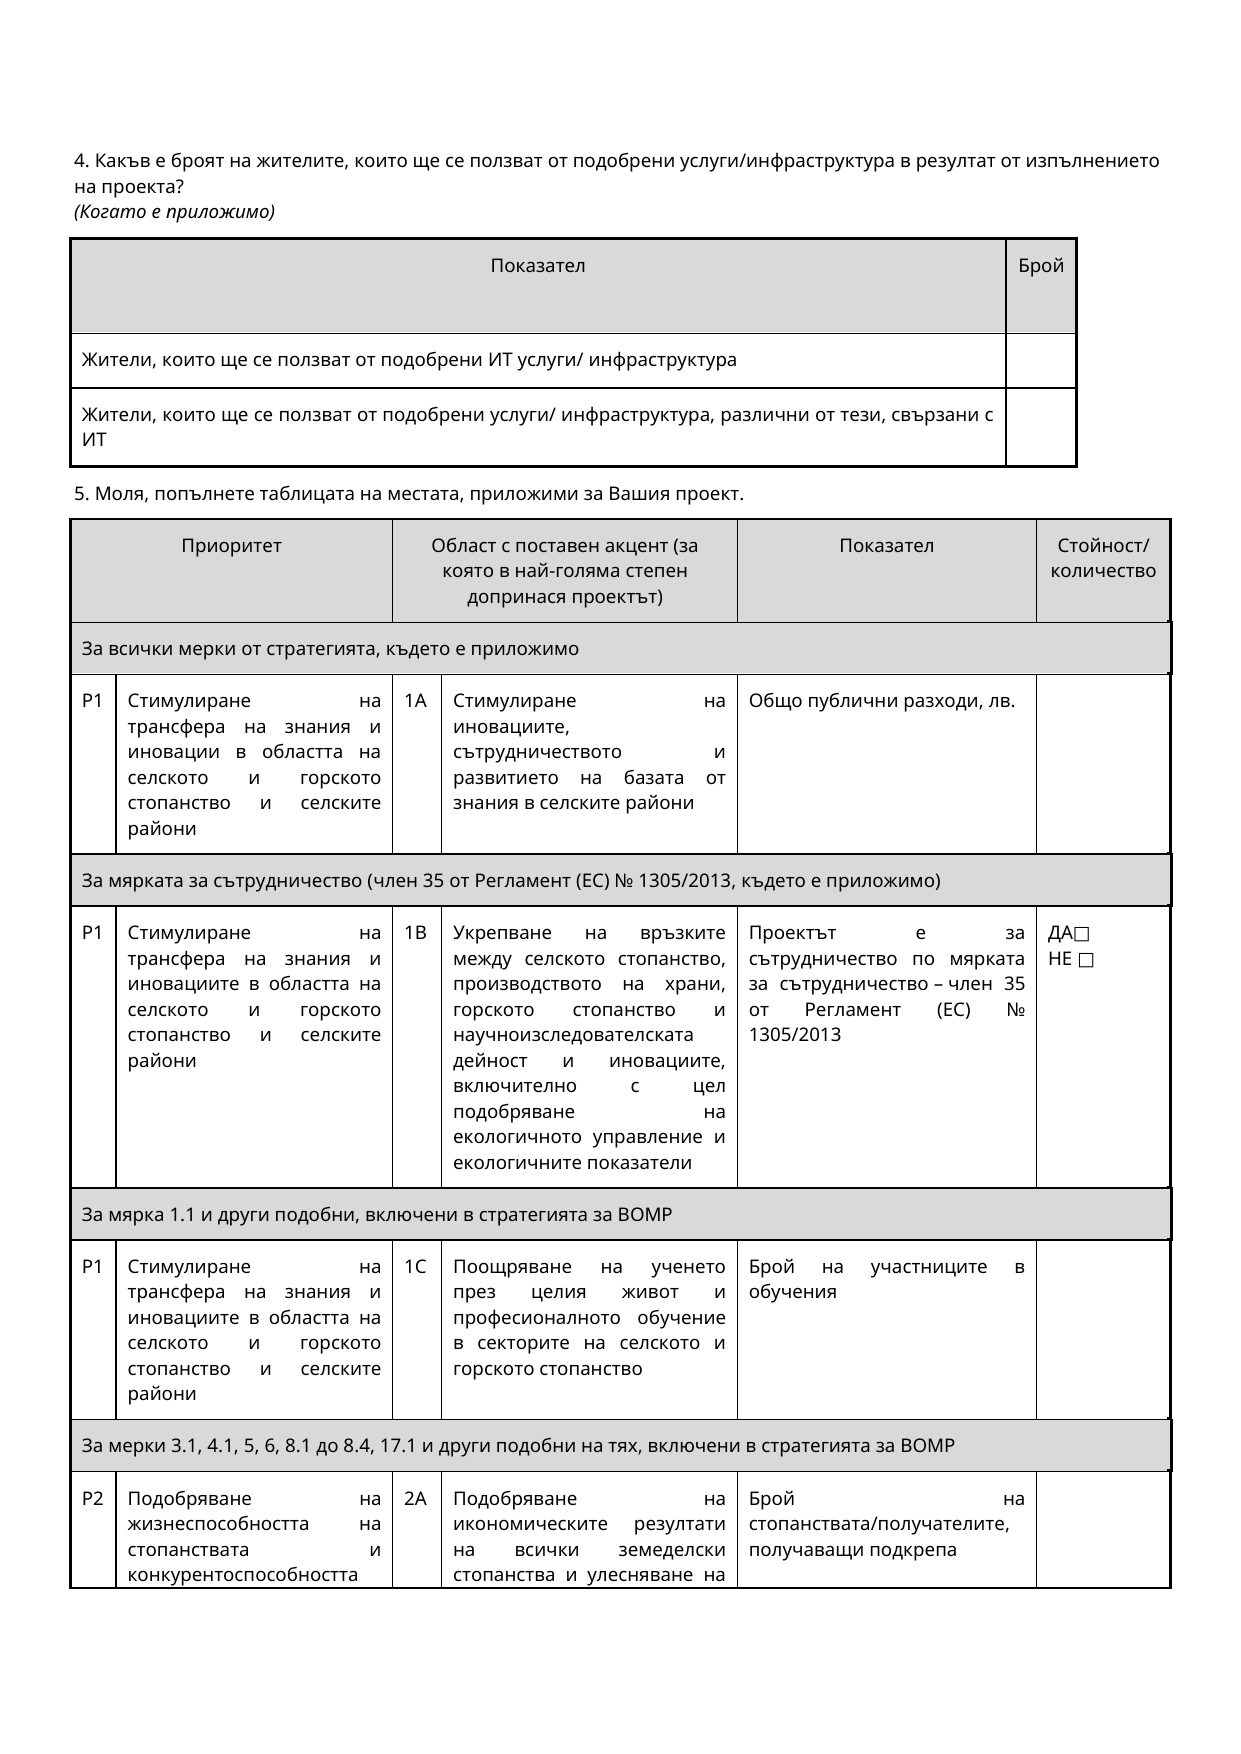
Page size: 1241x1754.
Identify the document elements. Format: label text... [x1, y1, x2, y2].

table_cell P1 [72, 1241, 115, 1419]
table_cell Стимулиране на трансфера на знания и иновациите в областта на селското и горското стопанство и селските райони [117, 1241, 392, 1419]
table_cell Общо публични разходи, лв. [738, 675, 1036, 853]
table_cell [1037, 675, 1169, 853]
table_cell 2A [393, 1472, 441, 1587]
table_header Стойност/ количество [1037, 520, 1169, 621]
table_cell 1B [393, 907, 441, 1187]
text 5. Моля, попълнете таблицата на местата, приложими за Вашия проект. [74, 480, 1167, 506]
table_cell Укрепване на връзките между селското стопанство, производството на храни, горското стопанство и научноизследователската дейност и иновациите, включително с цел подобряване на екологичното управление и екологичните показатели [442, 907, 737, 1187]
table_cell Поощряване на ученето през целия живот и професионалното обучение в секторите на селското и горското стопанство [442, 1241, 737, 1419]
table_cell Жители, които ще се ползват от подобрени ИТ услуги/ инфраструктура [72, 334, 1005, 387]
table_cell Проектът е за сътрудничество по мярката за сътрудничество – член 35 от Регламент (ЕС) № 1305/2013 [738, 907, 1036, 1187]
table_cell Стимулиране на иновациите, сътрудничеството и развитието на базата от знания в селските райони [442, 675, 737, 853]
table_cell Брой на участниците в обучения [738, 1241, 1036, 1419]
table_cell P2 [72, 1472, 115, 1587]
table_cell За мярка 1.1 и други подобни, включени в стратегията за ВОМР [72, 1189, 1170, 1239]
table_cell За мерки 3.1, 4.1, 5, 6, 8.1 до 8.4, 17.1 и други подобни на тях, включени в стратегията за ВОМР [72, 1420, 1170, 1471]
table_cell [738, 1472, 1036, 1587]
table_cell [1007, 334, 1075, 387]
table_cell За всички мерки от стратегията, където е приложимо [72, 623, 1170, 673]
table_cell За мярката за сътрудничество (член 35 от Регламент (ЕС) № 1305/2013, където е приложимо) [72, 855, 1170, 905]
table_cell Стимулиране на трансфера на знания и иновации в областта на селското и горското стопанство и селските райони [117, 675, 392, 853]
table_header Област с поставен акцент (за която в най-голяма степен допринася проектът) [393, 520, 737, 621]
text 4. Какъв е броят на жителите, които ще се ползват от подобрени услуги/инфраструктура в резултат от изпълнението на проекта? (Когато е приложимо) [74, 148, 1167, 224]
table_cell ДА□ НЕ □ [1037, 907, 1169, 1187]
table_header Приоритет [72, 520, 392, 621]
table_cell Жители, които ще се ползват от подобрени услуги/ инфраструктура, различни от тези, свързани с ИТ [72, 389, 1005, 464]
table_header Показател [738, 520, 1036, 621]
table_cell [442, 1472, 737, 1587]
table_cell Стимулиране на трансфера на знания и иновациите в областта на селското и горското стопанство и селските райони [117, 907, 392, 1187]
table_cell [1007, 389, 1075, 464]
table_cell P1 [72, 675, 115, 853]
table_cell 1C [393, 1241, 441, 1419]
table_cell 1А [393, 675, 441, 853]
table_cell [1037, 1241, 1169, 1419]
table_header Брой [1007, 240, 1075, 332]
table_cell [1037, 1472, 1169, 1587]
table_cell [117, 1472, 392, 1587]
table_cell P1 [72, 907, 115, 1187]
table_header Показател [72, 240, 1005, 332]
